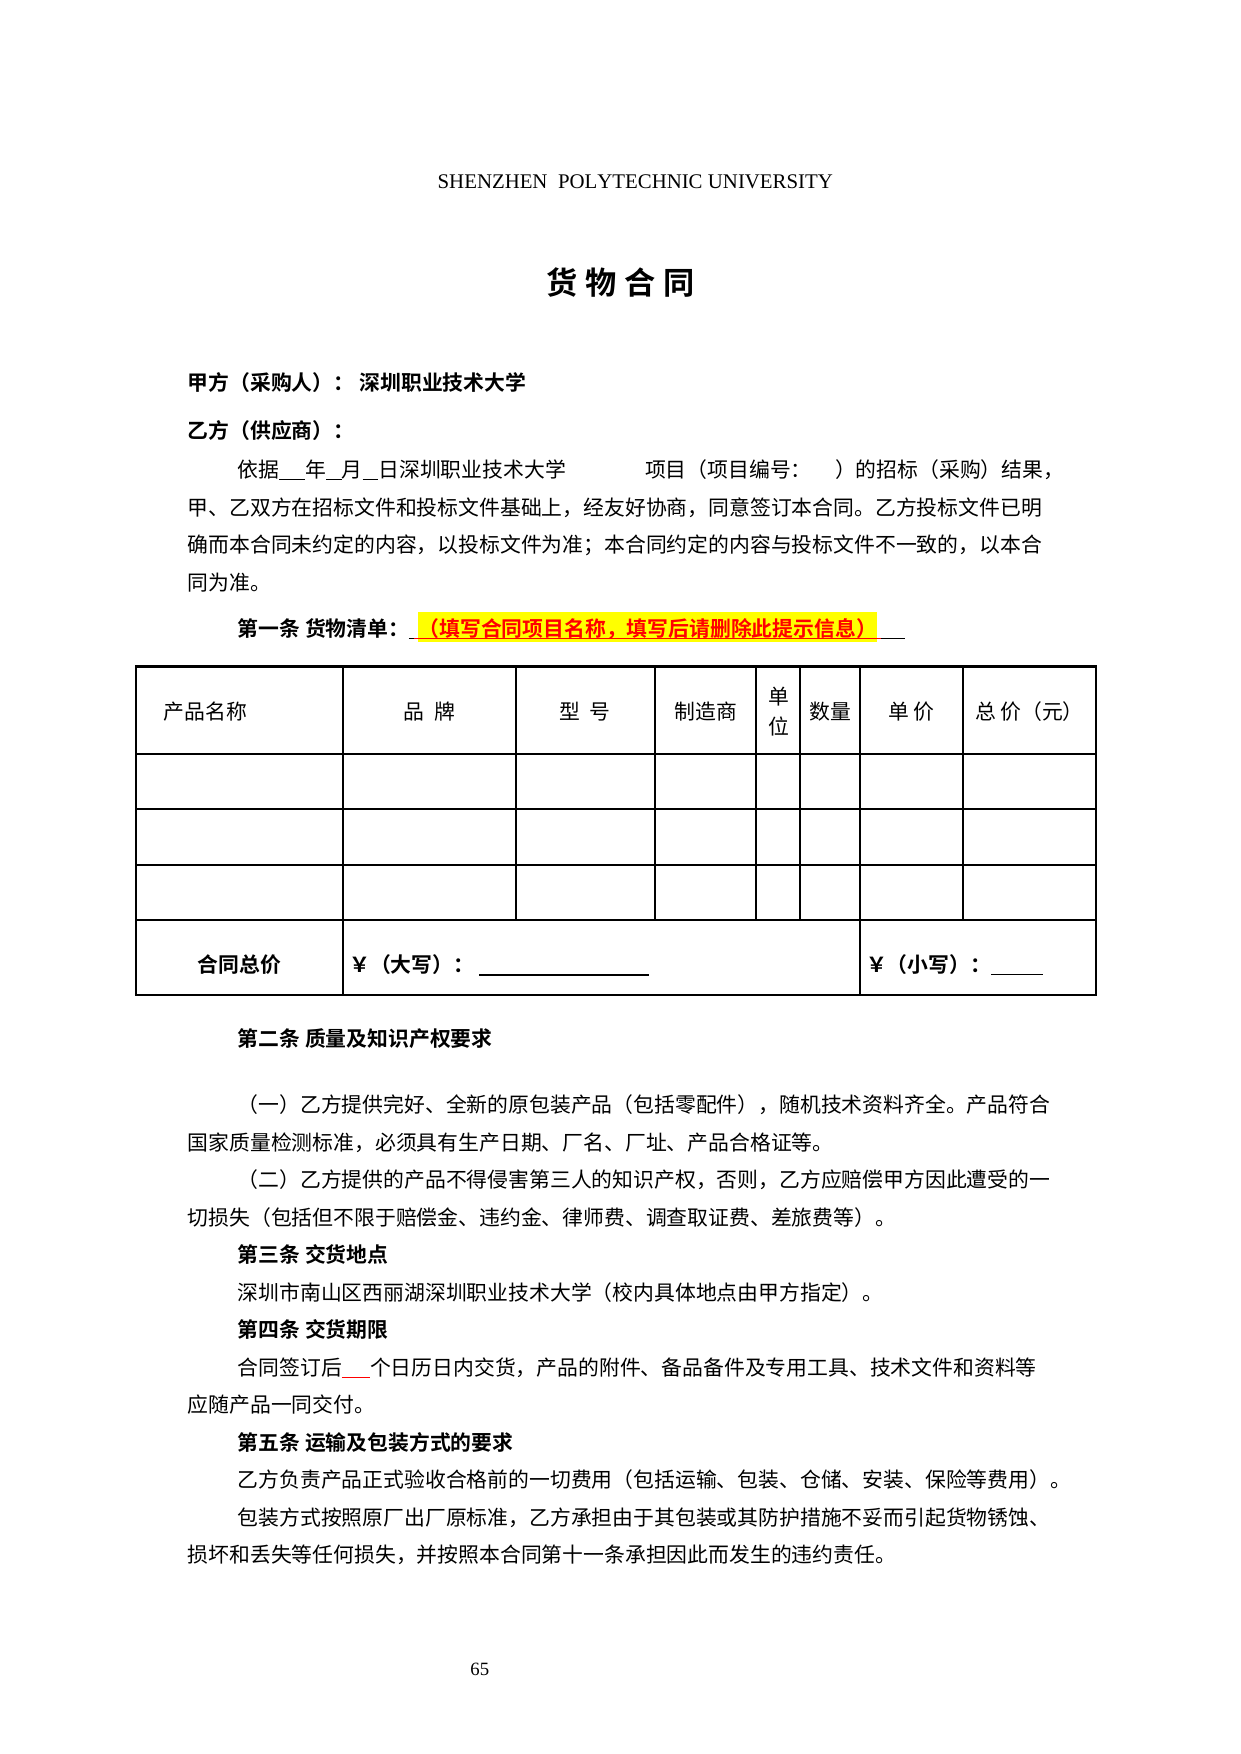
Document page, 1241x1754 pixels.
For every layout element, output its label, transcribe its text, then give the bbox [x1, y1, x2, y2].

table_cell [137, 866, 342, 919]
text 甲方（采购人）： 深圳职业技术大学 [187, 352, 1053, 400]
table_cell [344, 866, 515, 919]
text 第三条 交货地点 [187, 1233, 1053, 1270]
table_cell [861, 866, 962, 919]
table_header 单 价 [861, 668, 962, 753]
table_header 数量 [801, 668, 859, 753]
text （二）乙方提供的产品不得侵害第三人的知识产权，否则，乙方应赔偿甲方因此遭受的一切损失（包括但不限于赔偿金、违约金、律师费、调查取证费、差旅费等）。 [187, 1158, 1053, 1233]
table_cell [656, 866, 755, 919]
text 深圳市南山区西丽湖深圳职业技术大学（校内具体地点由甲方指定）。 [187, 1270, 1053, 1308]
table_header 单位 [757, 668, 799, 753]
text 包装方式按照原厂出厂原标准，乙方承担由于其包装或其防护措施不妥而引起货物锈蚀、损坏和丢失等任何损失，并按照本合同第十一条承担因此而发生的违约责任。 [187, 1495, 1053, 1570]
table_cell ￥（小写）： [861, 921, 1095, 994]
table_cell [801, 755, 859, 808]
table_cell [137, 755, 342, 808]
table_cell [964, 866, 1095, 919]
table_cell [801, 866, 859, 919]
table_cell [517, 755, 654, 808]
text 合同签订后 个日历日内交货，产品的附件、备品备件及专用工具、技术文件和资料等应随产品一同交付。 [187, 1345, 1053, 1420]
text 第一条 货物清单： （填写合同项目名称，填写后请删除此提示信息） [187, 598, 1053, 646]
text 乙方负责产品正式验收合格前的一切费用（包括运输、包装、仓储、安装、保险等费用）。 [187, 1458, 1053, 1495]
table_cell [137, 810, 342, 864]
text 第二条 质量及知识产权要求 [187, 1016, 1053, 1053]
table_header 品 牌 [344, 668, 515, 753]
text （一）乙方提供完好、全新的原包装产品（包括零配件），随机技术资料齐全。产品符合国家质量检测标准，必须具有生产日期、厂名、厂址、产品合格证等。 [187, 1083, 1053, 1158]
table_cell [517, 810, 654, 864]
text 乙方（供应商）： [187, 400, 1053, 448]
text 第四条 交货期限 [187, 1308, 1053, 1345]
table_cell [861, 810, 962, 864]
text 货 物 合 同 [187, 256, 1053, 304]
table_cell [757, 755, 799, 808]
table_cell [964, 810, 1095, 864]
table_cell [757, 810, 799, 864]
table_cell [757, 866, 799, 919]
table_header 总 价（元） [964, 668, 1095, 753]
table_header 型 号 [517, 668, 654, 753]
table_header 产品名称 [137, 668, 342, 753]
table_cell ￥（大写）： [344, 921, 859, 994]
table_header 制造商 [656, 668, 755, 753]
table_cell [861, 755, 962, 808]
table_cell [801, 810, 859, 864]
table_cell [517, 866, 654, 919]
text 第五条 运输及包装方式的要求 [187, 1420, 1053, 1458]
table_cell [344, 810, 515, 864]
table_cell [344, 755, 515, 808]
table_cell [656, 755, 755, 808]
text SHENZHEN POLYTECHNIC UNIVERSITY [187, 150, 1053, 198]
text 依据 年 月 日深圳职业技术大学 项目（项目编号： ）的招标（采购）结果，甲、乙双方在招标文件和投标文件基础上，经友好协商，同意签订本合同。乙方投标文件已明确而本合同未约定的内容，以投标文件为准；本合同约定的内容与投标文件不一致的，以本合同为准。 [187, 448, 1053, 598]
table_cell 合同总价 [137, 921, 342, 994]
table_cell [964, 755, 1095, 808]
table_cell [656, 810, 755, 864]
